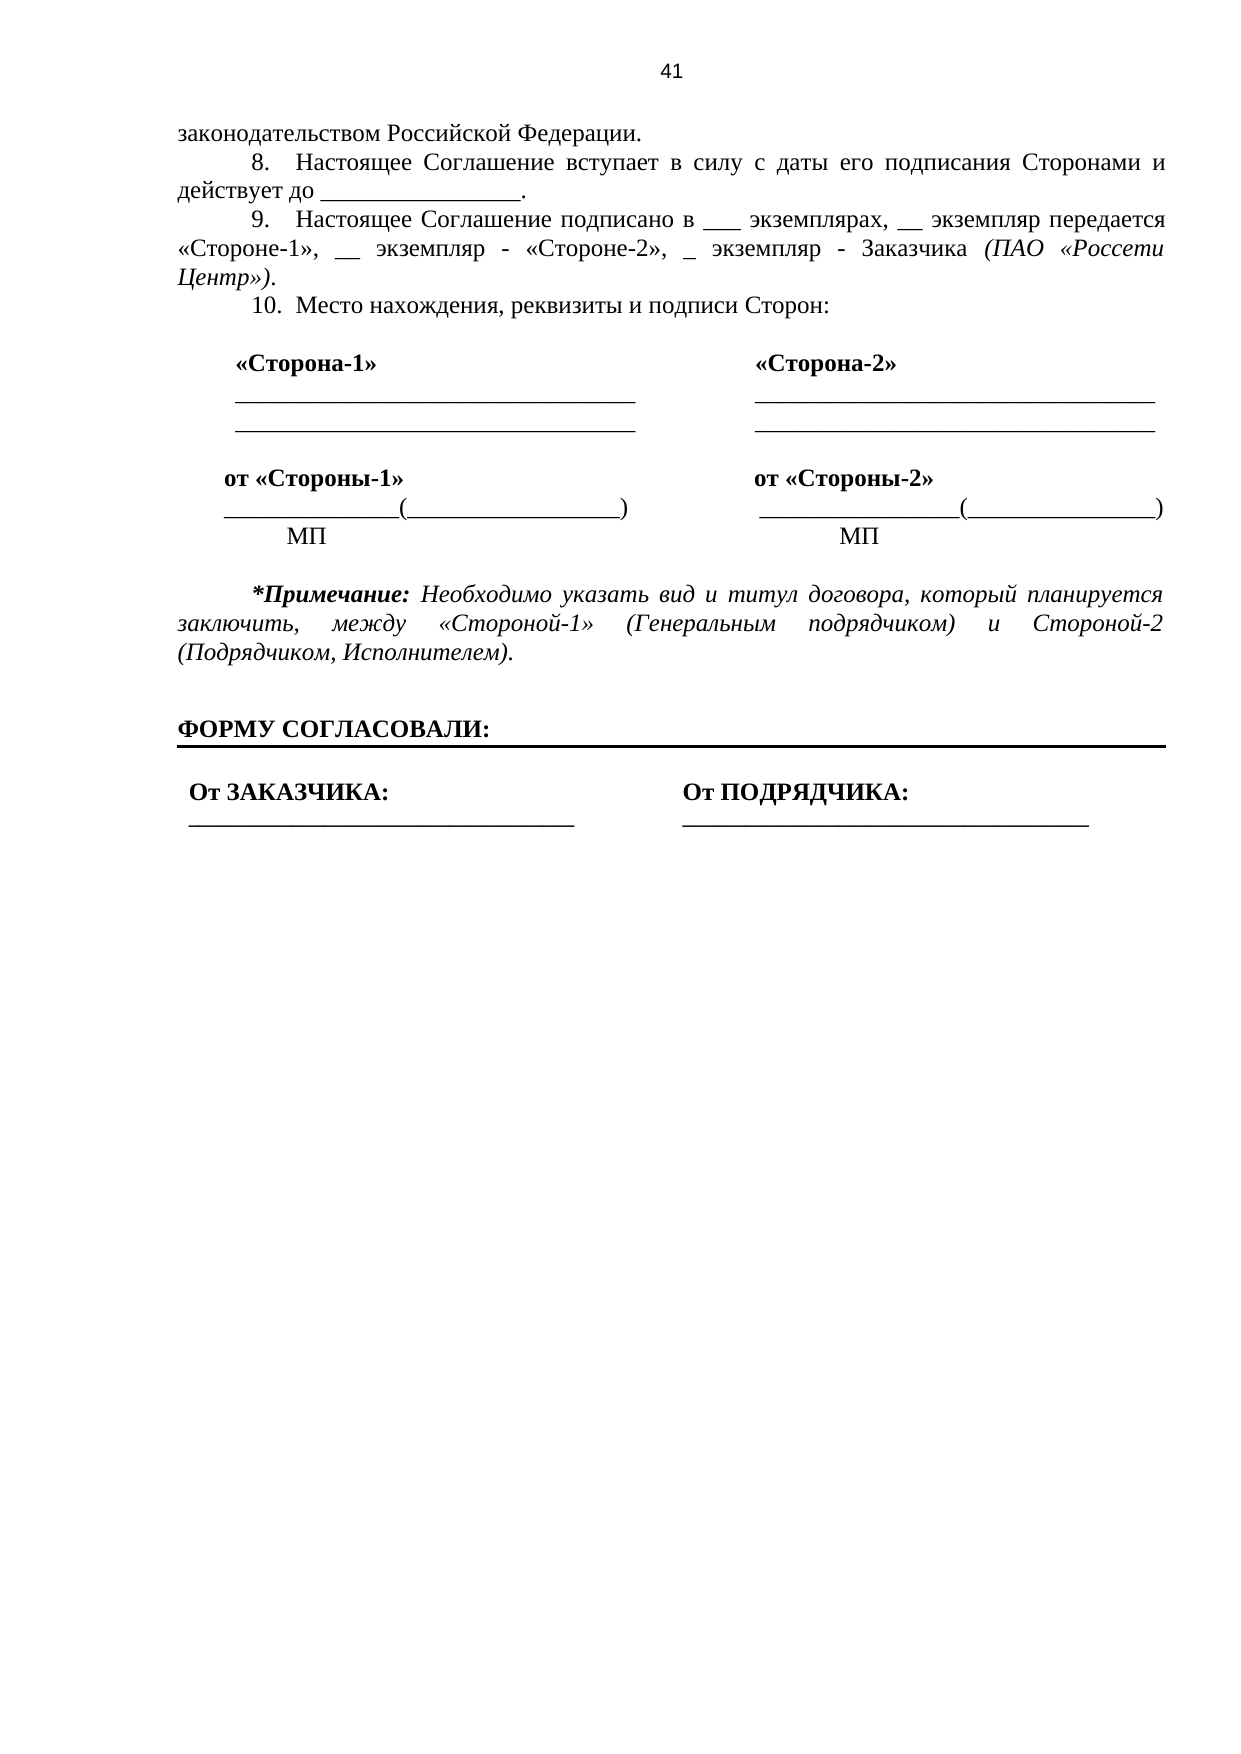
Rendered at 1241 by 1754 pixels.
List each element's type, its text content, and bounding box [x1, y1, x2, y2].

text *Примечание: Необходимо указать вид и титул договора, который планируется заключить, между «Стороной-1» (Генеральным подрядчиком) и Стороной-2 (Подрядчиком, Исполнителем). [177, 579, 1166, 666]
table_cell _____________________________________ [177, 805, 671, 829]
table_header От ПОДРЯДЧИКА: [671, 748, 1166, 805]
text ФОРМУ СОГЛАСОВАЛИ: [177, 714, 1166, 745]
table_cell _______________________________________ [671, 805, 1166, 829]
text 9. Настоящее Соглашение подписано в ___ экземплярах, __ экземпляр передается «Стороне-1», __ экземпляр - «Стороне-2», _ экземпляр - Заказчика (ПАО «Россети Центр»). [177, 204, 1166, 291]
text 8. Настоящее Соглашение вступает в силу с даты его подписания Сторонами и действует до ________________. [177, 147, 1166, 204]
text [177, 118, 1166, 147]
table_header от «Стороны-1» от «Стороны-2» ______________(_________________) ________________(_______________) МП МП [213, 320, 1240, 550]
text 10. Место нахождения, реквизиты и подписи Сторон: [177, 291, 1166, 319]
table_header От ЗАКАЗЧИКА: [177, 748, 671, 805]
